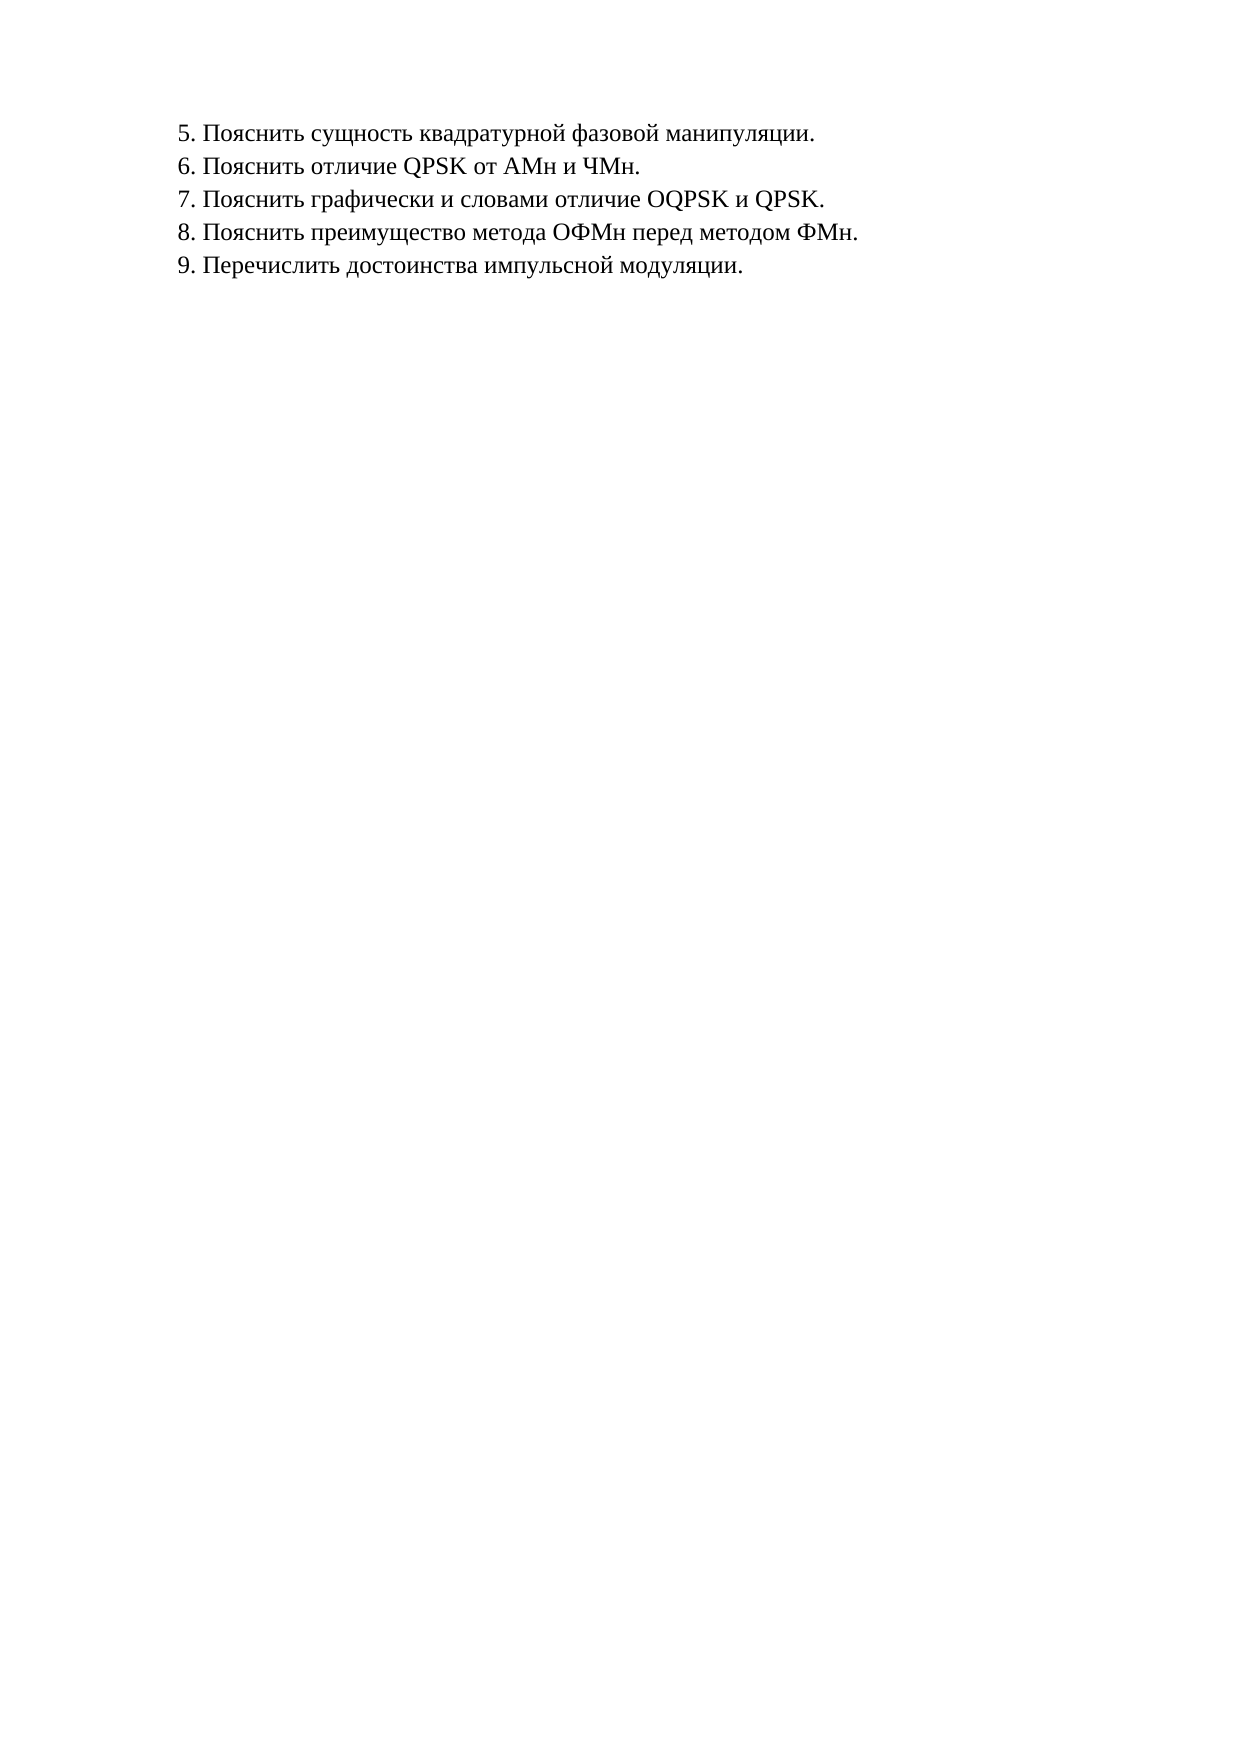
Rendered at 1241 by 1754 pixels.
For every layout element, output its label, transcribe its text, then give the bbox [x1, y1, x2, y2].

text 6. Пояснить отличие QPSK от АМн и ЧМн. [177, 151, 1152, 180]
text 5. Пояснить сущность квадратурной фазовой манипуляции. [177, 118, 1152, 147]
text 9. Перечислить достоинства импульсной модуляции. [177, 250, 1152, 279]
text 8. Пояснить преимущество метода ОФМн перед методом ФМн. [177, 217, 1152, 246]
text 7. Пояснить графически и словами отличие OQPSK и QPSK. [177, 184, 1152, 213]
